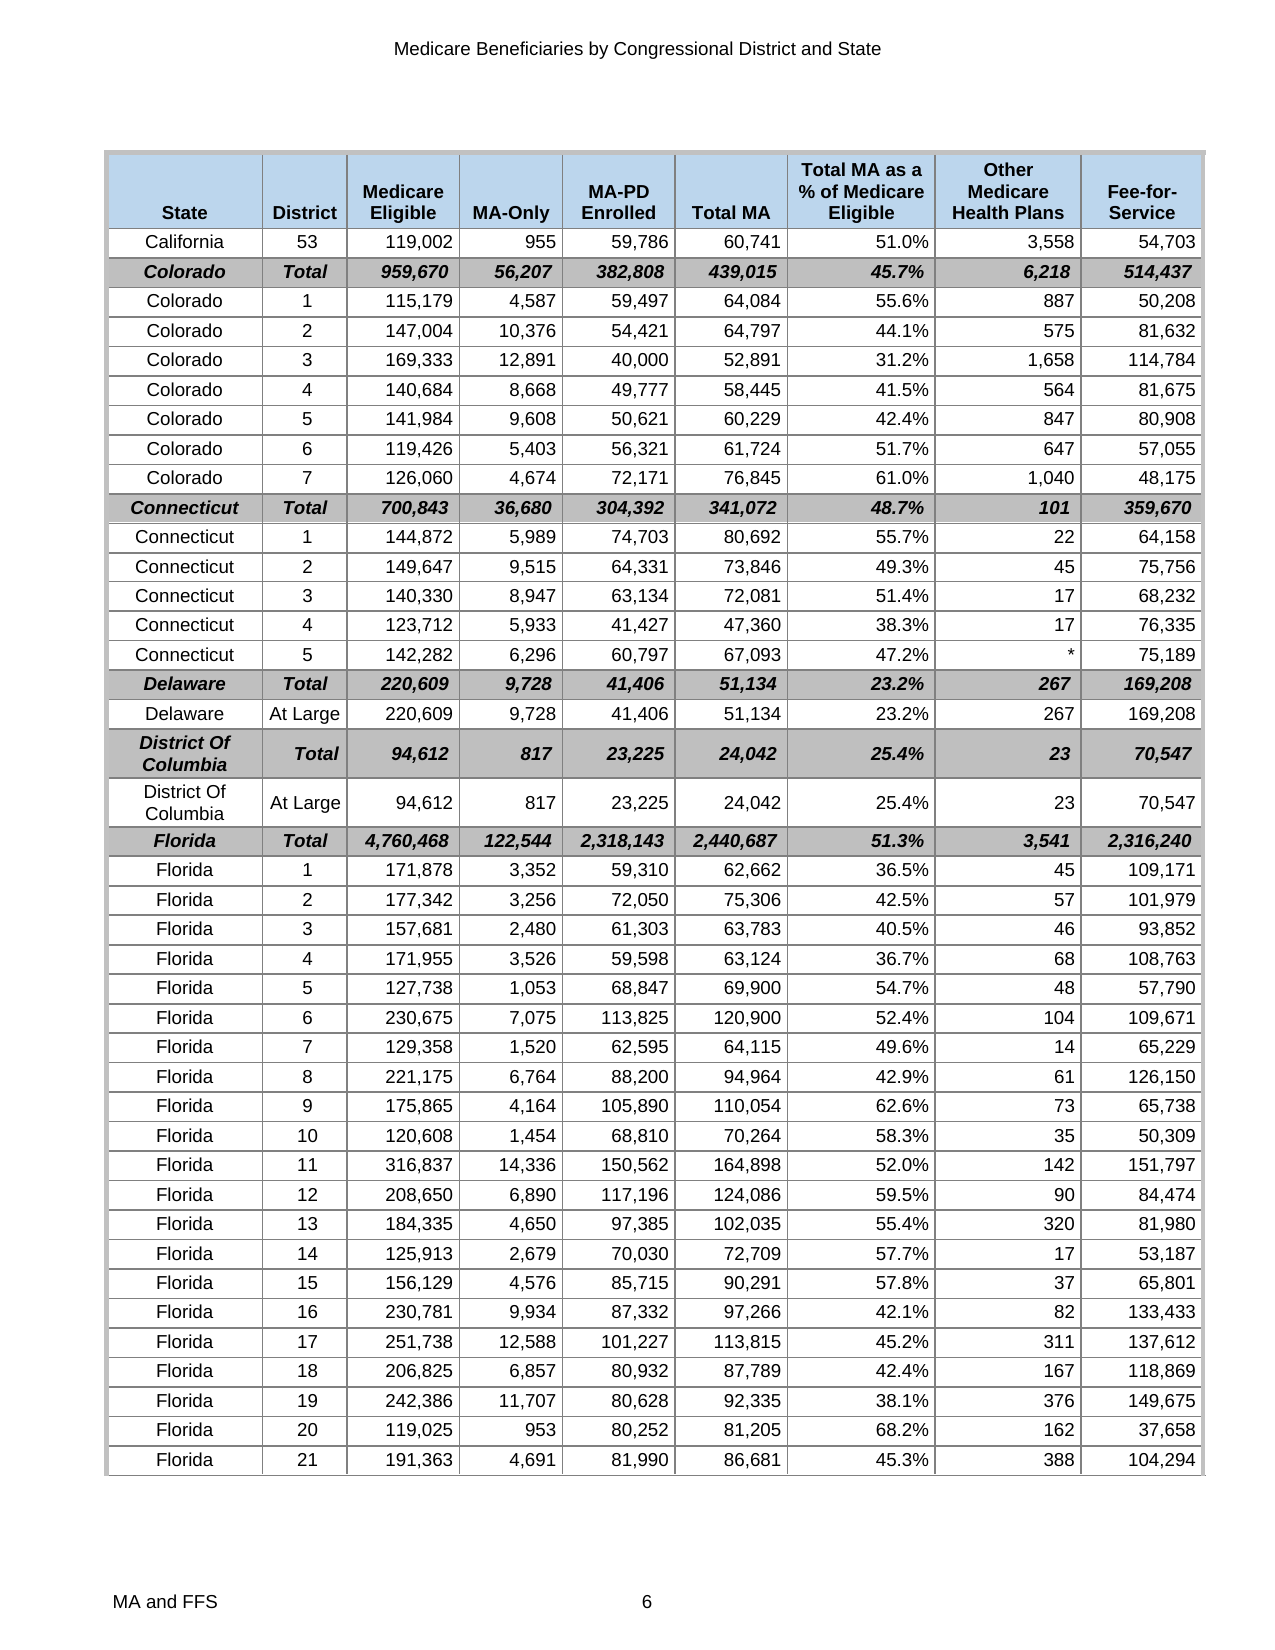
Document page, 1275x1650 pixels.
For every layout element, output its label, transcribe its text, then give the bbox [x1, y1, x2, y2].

table_cell 955 [460, 229, 562, 257]
table_cell 184,335 [348, 1211, 459, 1239]
table_cell 5,989 [460, 524, 562, 552]
table_cell 101,227 [563, 1329, 674, 1357]
table_cell 126,150 [1082, 1063, 1201, 1091]
table_cell 72,709 [676, 1240, 787, 1268]
table_cell 2,679 [460, 1240, 562, 1268]
table_cell Colorado [109, 318, 262, 346]
table_cell 31.2% [788, 347, 934, 375]
table_cell 359,670 [1082, 495, 1201, 522]
table_cell 36.7% [788, 946, 934, 973]
table_cell 97,266 [676, 1299, 787, 1327]
table_cell 86,681 [676, 1447, 787, 1474]
table_cell 6 [263, 1005, 346, 1032]
table_cell 63,783 [676, 916, 787, 944]
table_cell 13 [263, 1211, 346, 1239]
table_cell Total [263, 828, 346, 855]
table_cell 49,777 [563, 377, 674, 404]
table_cell Connecticut [109, 641, 262, 669]
table_cell Florida [109, 1417, 262, 1445]
table_cell 316,837 [348, 1152, 459, 1180]
table_cell 81,990 [563, 1447, 674, 1474]
table_cell 56,321 [563, 436, 674, 463]
table_cell Connecticut [109, 554, 262, 581]
table_cell 119,426 [348, 436, 459, 463]
table_cell 575 [936, 318, 1080, 346]
table_cell Connecticut [109, 582, 262, 610]
table_cell 68,847 [563, 975, 674, 1003]
table_cell 119,025 [348, 1417, 459, 1445]
table_cell 68.2% [788, 1417, 934, 1445]
table_cell 55.7% [788, 524, 934, 552]
table_cell District Of Columbia [109, 730, 262, 777]
table_cell District Of Columbia [109, 779, 262, 826]
table_cell 140,330 [348, 582, 459, 610]
table_cell 65,738 [1082, 1093, 1201, 1121]
table_cell 169,208 [1082, 700, 1201, 728]
table_cell 42.4% [788, 1358, 934, 1386]
table_cell Florida [109, 1270, 262, 1298]
table_cell 119,002 [348, 229, 459, 257]
table_cell 12 [263, 1181, 346, 1209]
table_cell Florida [109, 1447, 262, 1474]
table_cell 38.3% [788, 612, 934, 640]
table_cell 101 [936, 495, 1080, 522]
table_cell 50,309 [1082, 1122, 1201, 1150]
table_cell 57.7% [788, 1240, 934, 1268]
table_cell 47.2% [788, 641, 934, 669]
table_cell 51.4% [788, 582, 934, 610]
table_cell 4,576 [460, 1270, 562, 1298]
table_cell 6,857 [460, 1358, 562, 1386]
table_cell 60,229 [676, 406, 787, 434]
table_header State [109, 155, 262, 228]
table_cell 129,358 [348, 1034, 459, 1062]
table_cell Colorado [109, 347, 262, 375]
table_cell 376 [936, 1388, 1080, 1416]
table_cell 52,891 [676, 347, 787, 375]
table_cell 1 [263, 288, 346, 316]
table_cell 36.5% [788, 857, 934, 885]
table_cell 46 [936, 916, 1080, 944]
table_cell California [109, 229, 262, 257]
table_cell Delaware [109, 671, 262, 699]
table_cell 52.0% [788, 1152, 934, 1180]
table_cell 75,189 [1082, 641, 1201, 669]
table_cell Connecticut [109, 524, 262, 552]
table_cell 87,789 [676, 1358, 787, 1386]
table_cell 41.5% [788, 377, 934, 404]
table_cell 72,081 [676, 582, 787, 610]
table_cell 104,294 [1082, 1447, 1201, 1474]
table_cell 68,232 [1082, 582, 1201, 610]
table_cell Florida [109, 1329, 262, 1357]
table_cell 61,303 [563, 916, 674, 944]
table_cell Florida [109, 1388, 262, 1416]
table_cell 59,598 [563, 946, 674, 973]
table_cell 2,480 [460, 916, 562, 944]
table_cell 42.5% [788, 887, 934, 914]
table_cell 191,363 [348, 1447, 459, 1474]
table_cell 101,979 [1082, 887, 1201, 914]
table_cell 82 [936, 1299, 1080, 1327]
table_cell 65,229 [1082, 1034, 1201, 1062]
table_cell Florida [109, 975, 262, 1003]
table_cell 72,171 [563, 465, 674, 493]
table_cell 3,558 [936, 229, 1080, 257]
table_cell 6,890 [460, 1181, 562, 1209]
table_cell 126,060 [348, 465, 459, 493]
table_cell 311 [936, 1329, 1080, 1357]
table_cell 242,386 [348, 1388, 459, 1416]
table_cell 144,872 [348, 524, 459, 552]
table_cell 68,810 [563, 1122, 674, 1150]
table_cell 38.1% [788, 1388, 934, 1416]
table_cell 45.3% [788, 1447, 934, 1474]
table_cell 4,587 [460, 288, 562, 316]
table_cell 514,437 [1082, 259, 1201, 287]
table_cell Florida [109, 1093, 262, 1121]
table_cell 61 [936, 1063, 1080, 1091]
table_cell 2 [263, 318, 346, 346]
table_header Other Medicare Health Plans [936, 155, 1080, 228]
table_cell 59.5% [788, 1181, 934, 1209]
table_cell Florida [109, 1063, 262, 1091]
table_cell 93,852 [1082, 916, 1201, 944]
table_cell 37,658 [1082, 1417, 1201, 1445]
table_cell Colorado [109, 288, 262, 316]
table_cell 51,134 [676, 700, 787, 728]
table_cell 887 [936, 288, 1080, 316]
table_cell 21 [263, 1447, 346, 1474]
table_cell 4 [263, 612, 346, 640]
table_cell Florida [109, 1358, 262, 1386]
table_cell 36,680 [460, 495, 562, 522]
table_cell 141,984 [348, 406, 459, 434]
table_cell 4,650 [460, 1211, 562, 1239]
table_cell 700,843 [348, 495, 459, 522]
table_cell 564 [936, 377, 1080, 404]
table_cell 44.1% [788, 318, 934, 346]
table_cell 60,797 [563, 641, 674, 669]
table_cell 62,595 [563, 1034, 674, 1062]
table_cell Florida [109, 857, 262, 885]
table_cell 105,890 [563, 1093, 674, 1121]
table_cell 74,703 [563, 524, 674, 552]
table_cell 54,421 [563, 318, 674, 346]
table_cell 220,609 [348, 700, 459, 728]
table_cell 14 [936, 1034, 1080, 1062]
table_cell 80,932 [563, 1358, 674, 1386]
table_cell 90 [936, 1181, 1080, 1209]
table_cell 16 [263, 1299, 346, 1327]
table_cell 59,497 [563, 288, 674, 316]
table_cell Florida [109, 1034, 262, 1062]
table_cell 59,786 [563, 229, 674, 257]
table_cell 65,801 [1082, 1270, 1201, 1298]
table_cell 156,129 [348, 1270, 459, 1298]
table_cell 45.2% [788, 1329, 934, 1357]
table_cell 23.2% [788, 671, 934, 699]
table_cell 88,200 [563, 1063, 674, 1091]
table_cell 17 [936, 582, 1080, 610]
table_cell 94,964 [676, 1063, 787, 1091]
table_cell 81,675 [1082, 377, 1201, 404]
table_cell 4,164 [460, 1093, 562, 1121]
table_cell 53,187 [1082, 1240, 1201, 1268]
table_cell Total [263, 730, 346, 777]
table_cell 953 [460, 1417, 562, 1445]
table_cell 64,797 [676, 318, 787, 346]
table_cell 647 [936, 436, 1080, 463]
table_cell Florida [109, 887, 262, 914]
table_cell Florida [109, 1122, 262, 1150]
table_cell Delaware [109, 700, 262, 728]
table_cell 150,562 [563, 1152, 674, 1180]
table_cell 109,671 [1082, 1005, 1201, 1032]
table_cell 7,075 [460, 1005, 562, 1032]
table_cell 23 [936, 779, 1080, 826]
table_cell 104 [936, 1005, 1080, 1032]
table_cell 125,913 [348, 1240, 459, 1268]
table_cell 42.9% [788, 1063, 934, 1091]
table_cell 102,035 [676, 1211, 787, 1239]
table_cell 87,332 [563, 1299, 674, 1327]
table_cell 817 [460, 779, 562, 826]
table_cell 42.4% [788, 406, 934, 434]
table_cell 124,086 [676, 1181, 787, 1209]
table_cell 45 [936, 857, 1080, 885]
table_cell 81,205 [676, 1417, 787, 1445]
table_cell 50,208 [1082, 288, 1201, 316]
table_cell At Large [263, 779, 346, 826]
table_cell 94,612 [348, 779, 459, 826]
table_cell 5,933 [460, 612, 562, 640]
table_cell 54,703 [1082, 229, 1201, 257]
table_cell 171,955 [348, 946, 459, 973]
table_cell 109,171 [1082, 857, 1201, 885]
table_cell 127,738 [348, 975, 459, 1003]
table_cell Connecticut [109, 495, 262, 522]
table_cell 57,790 [1082, 975, 1201, 1003]
table_cell 18 [263, 1358, 346, 1386]
table_cell 9,608 [460, 406, 562, 434]
table_cell 110,054 [676, 1093, 787, 1121]
table_cell Colorado [109, 377, 262, 404]
table_cell 5 [263, 641, 346, 669]
table_cell 73 [936, 1093, 1080, 1121]
table_cell 49.3% [788, 554, 934, 581]
table_cell Colorado [109, 406, 262, 434]
table_cell 251,738 [348, 1329, 459, 1357]
table_cell 22 [936, 524, 1080, 552]
table_cell 142 [936, 1152, 1080, 1180]
table_cell 51,134 [676, 671, 787, 699]
table_cell 230,781 [348, 1299, 459, 1327]
table_cell 80,692 [676, 524, 787, 552]
table_cell 4 [263, 377, 346, 404]
table_cell 53 [263, 229, 346, 257]
table_cell 140,684 [348, 377, 459, 404]
table_cell 73,846 [676, 554, 787, 581]
table_cell 341,072 [676, 495, 787, 522]
table_cell 67,093 [676, 641, 787, 669]
table_cell 388 [936, 1447, 1080, 1474]
table_cell Florida [109, 1005, 262, 1032]
table_cell Florida [109, 828, 262, 855]
table_cell 63,134 [563, 582, 674, 610]
table_cell 959,670 [348, 259, 459, 287]
table_cell 1,658 [936, 347, 1080, 375]
table_cell 23 [936, 730, 1080, 777]
table_cell 439,015 [676, 259, 787, 287]
table_cell Connecticut [109, 612, 262, 640]
table_cell 75,756 [1082, 554, 1201, 581]
table_cell 169,208 [1082, 671, 1201, 699]
table_cell 208,650 [348, 1181, 459, 1209]
table_cell 320 [936, 1211, 1080, 1239]
table_cell 1,040 [936, 465, 1080, 493]
table_cell 25.4% [788, 730, 934, 777]
table_cell 41,406 [563, 700, 674, 728]
table_cell 120,900 [676, 1005, 787, 1032]
table_cell 4 [263, 946, 346, 973]
table_cell 2 [263, 554, 346, 581]
table_cell 76,335 [1082, 612, 1201, 640]
table_cell 41,427 [563, 612, 674, 640]
table_cell Florida [109, 1299, 262, 1327]
table_cell 37 [936, 1270, 1080, 1298]
table_cell 151,797 [1082, 1152, 1201, 1180]
table_cell 57,055 [1082, 436, 1201, 463]
table_cell 57.8% [788, 1270, 934, 1298]
table_cell 118,869 [1082, 1358, 1201, 1386]
table_cell 70,547 [1082, 730, 1201, 777]
table_cell Colorado [109, 436, 262, 463]
table_cell Florida [109, 1211, 262, 1239]
table_cell 115,179 [348, 288, 459, 316]
table_cell 48,175 [1082, 465, 1201, 493]
table_cell 59,310 [563, 857, 674, 885]
table_cell 3,256 [460, 887, 562, 914]
table_cell 7 [263, 1034, 346, 1062]
table_cell 177,342 [348, 887, 459, 914]
table_cell 76,845 [676, 465, 787, 493]
table_cell 24,042 [676, 730, 787, 777]
table_cell 51.0% [788, 229, 934, 257]
table_cell 267 [936, 671, 1080, 699]
table_cell 64,158 [1082, 524, 1201, 552]
table_cell 120,608 [348, 1122, 459, 1150]
table_cell 113,815 [676, 1329, 787, 1357]
table_cell 3 [263, 347, 346, 375]
table_header MA-Only [460, 155, 562, 228]
table_cell 24,042 [676, 779, 787, 826]
table_cell 149,675 [1082, 1388, 1201, 1416]
table_cell 137,612 [1082, 1329, 1201, 1357]
table_cell 90,291 [676, 1270, 787, 1298]
table_cell 164,898 [676, 1152, 787, 1180]
table_cell 9,728 [460, 671, 562, 699]
table_cell 5 [263, 406, 346, 434]
table_cell Florida [109, 1152, 262, 1180]
table_cell 6,218 [936, 259, 1080, 287]
table_cell 69,900 [676, 975, 787, 1003]
table_cell 11,707 [460, 1388, 562, 1416]
table_cell 1 [263, 524, 346, 552]
table_cell 11 [263, 1152, 346, 1180]
table_cell 81,980 [1082, 1211, 1201, 1239]
table_cell 41,406 [563, 671, 674, 699]
table_cell 64,084 [676, 288, 787, 316]
table_cell 10,376 [460, 318, 562, 346]
table_cell 25.4% [788, 779, 934, 826]
table_cell 6 [263, 436, 346, 463]
table_cell 3,526 [460, 946, 562, 973]
table_cell 9,515 [460, 554, 562, 581]
table_cell 94,612 [348, 730, 459, 777]
table_cell 35 [936, 1122, 1080, 1150]
table_cell 12,588 [460, 1329, 562, 1357]
table_cell 2,316,240 [1082, 828, 1201, 855]
table_cell 108,763 [1082, 946, 1201, 973]
table_cell Florida [109, 1181, 262, 1209]
table_cell 64,331 [563, 554, 674, 581]
table_cell 6,296 [460, 641, 562, 669]
table_cell 80,628 [563, 1388, 674, 1416]
table_cell 84,474 [1082, 1181, 1201, 1209]
table_header Medicare Eligible [348, 155, 459, 228]
table_cell 169,333 [348, 347, 459, 375]
table_cell 117,196 [563, 1181, 674, 1209]
table_cell Florida [109, 916, 262, 944]
table_cell 1 [263, 857, 346, 885]
table_cell 60,741 [676, 229, 787, 257]
table_cell 123,712 [348, 612, 459, 640]
table_cell 8,668 [460, 377, 562, 404]
table_cell 147,004 [348, 318, 459, 346]
table_cell 10 [263, 1122, 346, 1150]
table_cell 61.0% [788, 465, 934, 493]
table_cell 75,306 [676, 887, 787, 914]
table_cell 17 [263, 1329, 346, 1357]
table_header Fee-for-Service [1082, 155, 1201, 228]
table_cell 97,385 [563, 1211, 674, 1239]
table_cell 62.6% [788, 1093, 934, 1121]
table_cell 80,908 [1082, 406, 1201, 434]
table_cell Colorado [109, 259, 262, 287]
table_cell 3 [263, 916, 346, 944]
table_cell 70,264 [676, 1122, 787, 1150]
table_cell 12,891 [460, 347, 562, 375]
table_cell Total [263, 259, 346, 287]
table_cell 81,632 [1082, 318, 1201, 346]
table_cell 221,175 [348, 1063, 459, 1091]
table_cell Florida [109, 1240, 262, 1268]
table_cell 20 [263, 1417, 346, 1445]
table_cell 50,621 [563, 406, 674, 434]
table_cell 48.7% [788, 495, 934, 522]
table_cell Florida [109, 946, 262, 973]
table_cell 171,878 [348, 857, 459, 885]
table_cell 4,691 [460, 1447, 562, 1474]
table_cell 58,445 [676, 377, 787, 404]
table_cell 17 [936, 1240, 1080, 1268]
table_cell 80,252 [563, 1417, 674, 1445]
table_cell 3,541 [936, 828, 1080, 855]
table_cell 149,647 [348, 554, 459, 581]
table_cell 48 [936, 975, 1080, 1003]
table_cell 847 [936, 406, 1080, 434]
table_cell 8 [263, 1063, 346, 1091]
table_cell 51.3% [788, 828, 934, 855]
table_cell 23.2% [788, 700, 934, 728]
table_cell 206,825 [348, 1358, 459, 1386]
table_cell 55.6% [788, 288, 934, 316]
table_cell 61,724 [676, 436, 787, 463]
table_cell 52.4% [788, 1005, 934, 1032]
table_cell 2,440,687 [676, 828, 787, 855]
table_cell 2 [263, 887, 346, 914]
table_cell 55.4% [788, 1211, 934, 1239]
table_cell 3 [263, 582, 346, 610]
table_cell 40,000 [563, 347, 674, 375]
table_cell 19 [263, 1388, 346, 1416]
table_cell 40.5% [788, 916, 934, 944]
table_cell 114,784 [1082, 347, 1201, 375]
table_cell 70,547 [1082, 779, 1201, 826]
table_cell 14,336 [460, 1152, 562, 1180]
table_cell 162 [936, 1417, 1080, 1445]
table_cell 15 [263, 1270, 346, 1298]
table_cell 304,392 [563, 495, 674, 522]
table_cell 9,728 [460, 700, 562, 728]
table_cell 45.7% [788, 259, 934, 287]
table_cell 6,764 [460, 1063, 562, 1091]
table_cell 1,053 [460, 975, 562, 1003]
table_cell 817 [460, 730, 562, 777]
table_cell 49.6% [788, 1034, 934, 1062]
table_cell 47,360 [676, 612, 787, 640]
table_cell 1,520 [460, 1034, 562, 1062]
table_cell 45 [936, 554, 1080, 581]
table_cell 14 [263, 1240, 346, 1268]
table_cell 175,865 [348, 1093, 459, 1121]
table_cell 72,050 [563, 887, 674, 914]
table_cell 85,715 [563, 1270, 674, 1298]
table_cell 220,609 [348, 671, 459, 699]
table_cell 4,760,468 [348, 828, 459, 855]
table_cell 56,207 [460, 259, 562, 287]
table_cell 62,662 [676, 857, 787, 885]
table_cell 68 [936, 946, 1080, 973]
table_header MA-PD Enrolled [563, 155, 674, 228]
table_cell 9,934 [460, 1299, 562, 1327]
table_cell 92,335 [676, 1388, 787, 1416]
table_cell 133,433 [1082, 1299, 1201, 1327]
table_cell 7 [263, 465, 346, 493]
table_cell At Large [263, 700, 346, 728]
table_cell 5,403 [460, 436, 562, 463]
table_cell 267 [936, 700, 1080, 728]
table_cell 23,225 [563, 730, 674, 777]
table_cell 8,947 [460, 582, 562, 610]
table_cell 42.1% [788, 1299, 934, 1327]
table_cell 17 [936, 612, 1080, 640]
table_cell Colorado [109, 465, 262, 493]
table_cell 64,115 [676, 1034, 787, 1062]
table_cell 113,825 [563, 1005, 674, 1032]
table_cell 1,454 [460, 1122, 562, 1150]
table_header Total MA [676, 155, 787, 228]
table_cell 23,225 [563, 779, 674, 826]
table_cell 51.7% [788, 436, 934, 463]
table_cell 167 [936, 1358, 1080, 1386]
table_cell Total [263, 495, 346, 522]
table_cell 2,318,143 [563, 828, 674, 855]
table_cell 3,352 [460, 857, 562, 885]
table_cell 54.7% [788, 975, 934, 1003]
table_header Total MA as a % of Medicare Eligible [788, 155, 934, 228]
table_cell 63,124 [676, 946, 787, 973]
table_cell Total [263, 671, 346, 699]
table_cell 9 [263, 1093, 346, 1121]
table_cell 70,030 [563, 1240, 674, 1268]
table_cell 4,674 [460, 465, 562, 493]
table_header District [263, 155, 346, 228]
table_cell 122,544 [460, 828, 562, 855]
table_cell 57 [936, 887, 1080, 914]
table_cell 157,681 [348, 916, 459, 944]
table_cell 382,808 [563, 259, 674, 287]
table_cell * [936, 641, 1080, 669]
table_cell 58.3% [788, 1122, 934, 1150]
table_cell 5 [263, 975, 346, 1003]
table_cell 230,675 [348, 1005, 459, 1032]
table_cell 142,282 [348, 641, 459, 669]
